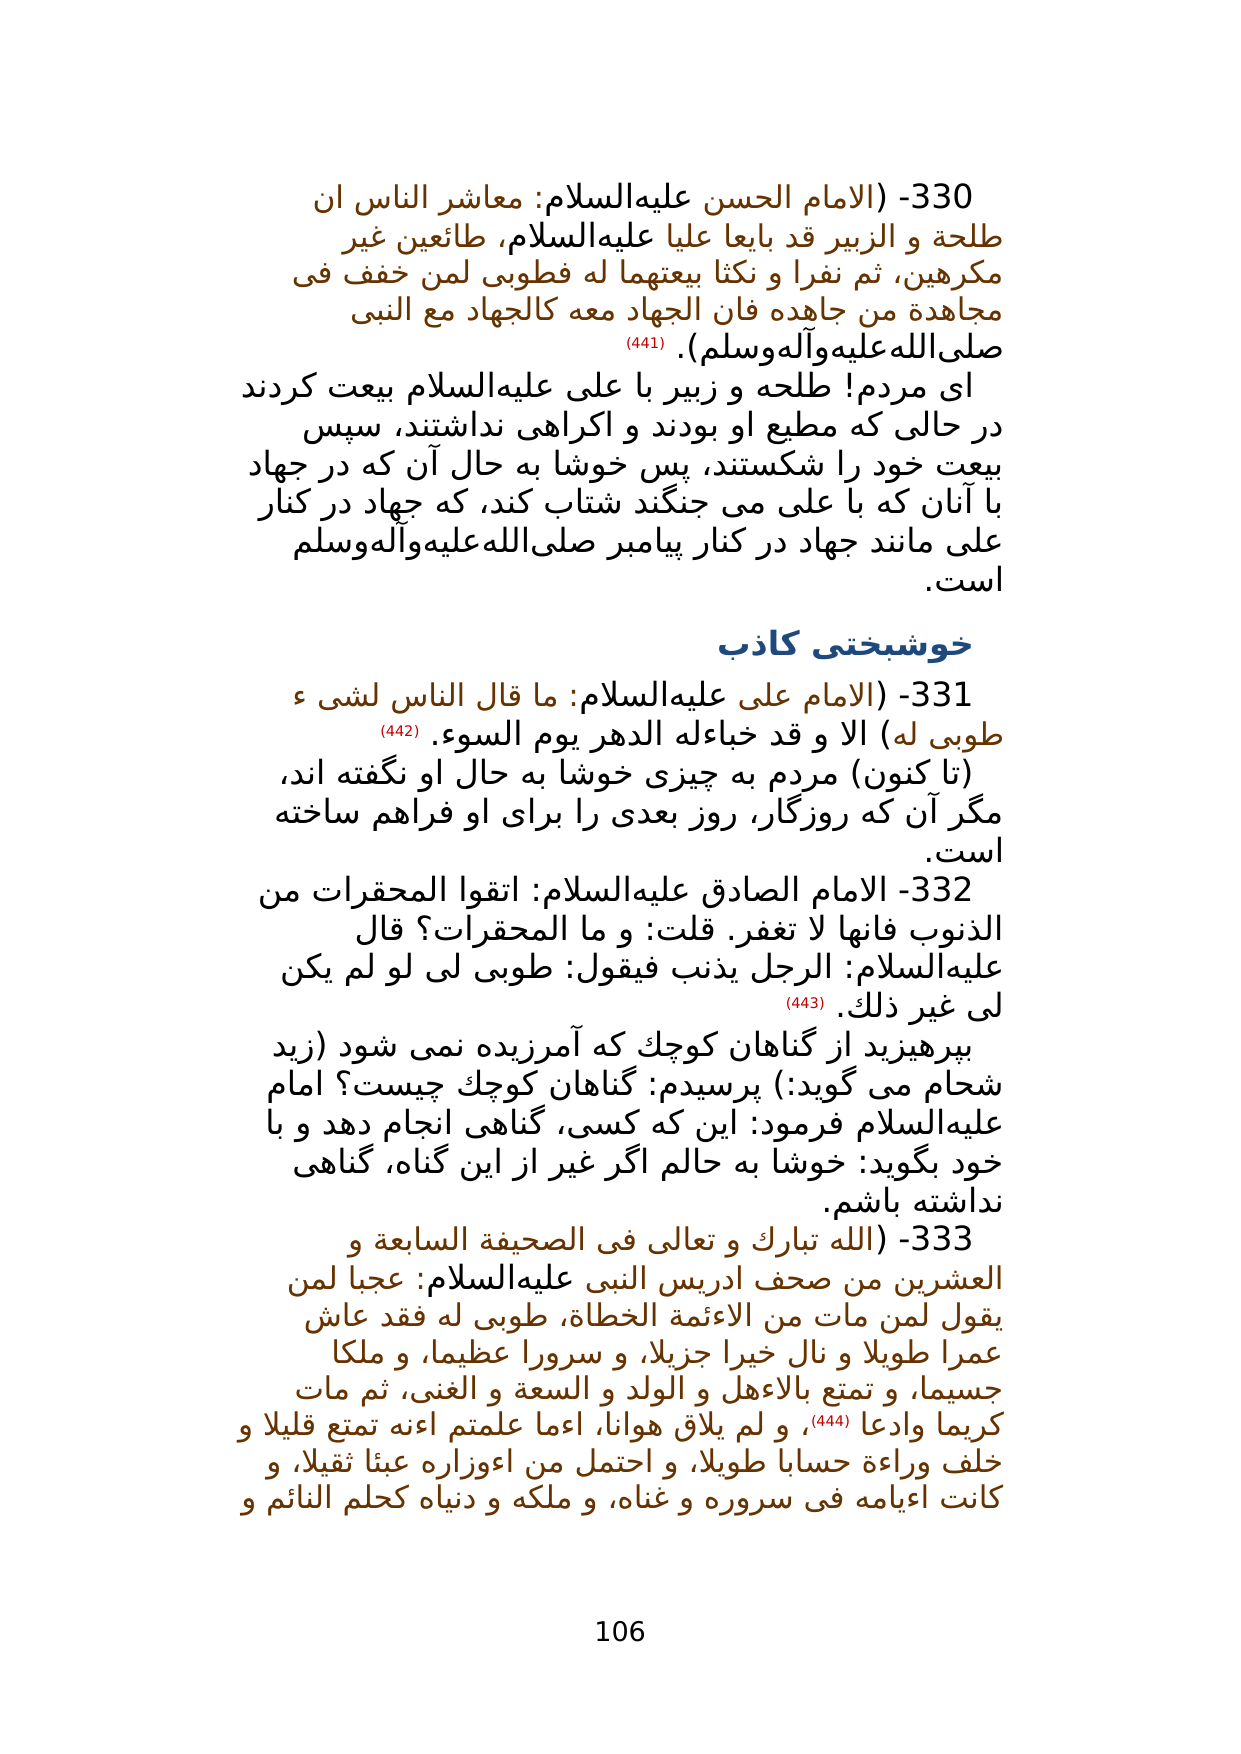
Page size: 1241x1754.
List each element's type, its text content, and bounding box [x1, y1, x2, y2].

text 331- (الامام على عليه‌السلام: ما قال الناس لشى ء طوبى له) الا و قد خباءله الدهر یوم السوء. (442) [236, 676, 1004, 754]
text 332- الامام الصادق عليه‌السلام: اتقوا المحقرات من الذنوب فانها لا تغفر. قلت: و ما المحقرات؟ قال عليه‌السلام: الرجل یذنب فیقول: طوبى لى لو لم یكن لى غیر ذلك. (443) [236, 870, 1004, 1026]
text بپرهیزید از گناهان كوچك كه آمرزیده نمى شود (زید شحام مى گوید:) پرسیدم: گناهان كوچك چیست؟ امام عليه‌السلام فرمود: این كه كسى، گناهى انجام دهد و با خود بگوید: خوشا به حالم اگر غیر از این گناه، گناهى نداشته باشم. [236, 1026, 1004, 1220]
text اى مردم! طلحه و زبیر با على عليه‌السلام بیعت كردند در حالى كه مطیع او بودند و اكراهى نداشتند، سپس بیعت خود را شكستند، پس خوشا به حال آن كه در جهاد با آنان كه با على مى جنگند شتاب كند، كه جهاد در كنار على مانند جهاد در كنار پیامبر صلى‌الله‌عليه‌وآله‌وسلم است. [236, 366, 1004, 599]
text 330- (الامام الحسن عليه‌السلام: معاشر الناس ان طلحة و الزبیر قد بایعا علیا عليه‌السلام، طائعین غیر مكرهین، ثم نفرا و نكثا بیعتهما له فطوبى لمن خفف فى مجاهدة من جاهده فان الجهاد معه كالجهاد مع النبى صلى‌الله‌عليه‌وآله‌وسلم). (441) [236, 177, 1004, 366]
subtitle خوشبختى كاذب [236, 624, 1004, 663]
text (تا كنون) مردم به چیزى خوشا به حال او نگفته اند، مگر آن كه روزگار، روز بعدى را براى او فراهم ساخته است. [236, 754, 1004, 870]
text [236, 1220, 1004, 1516]
